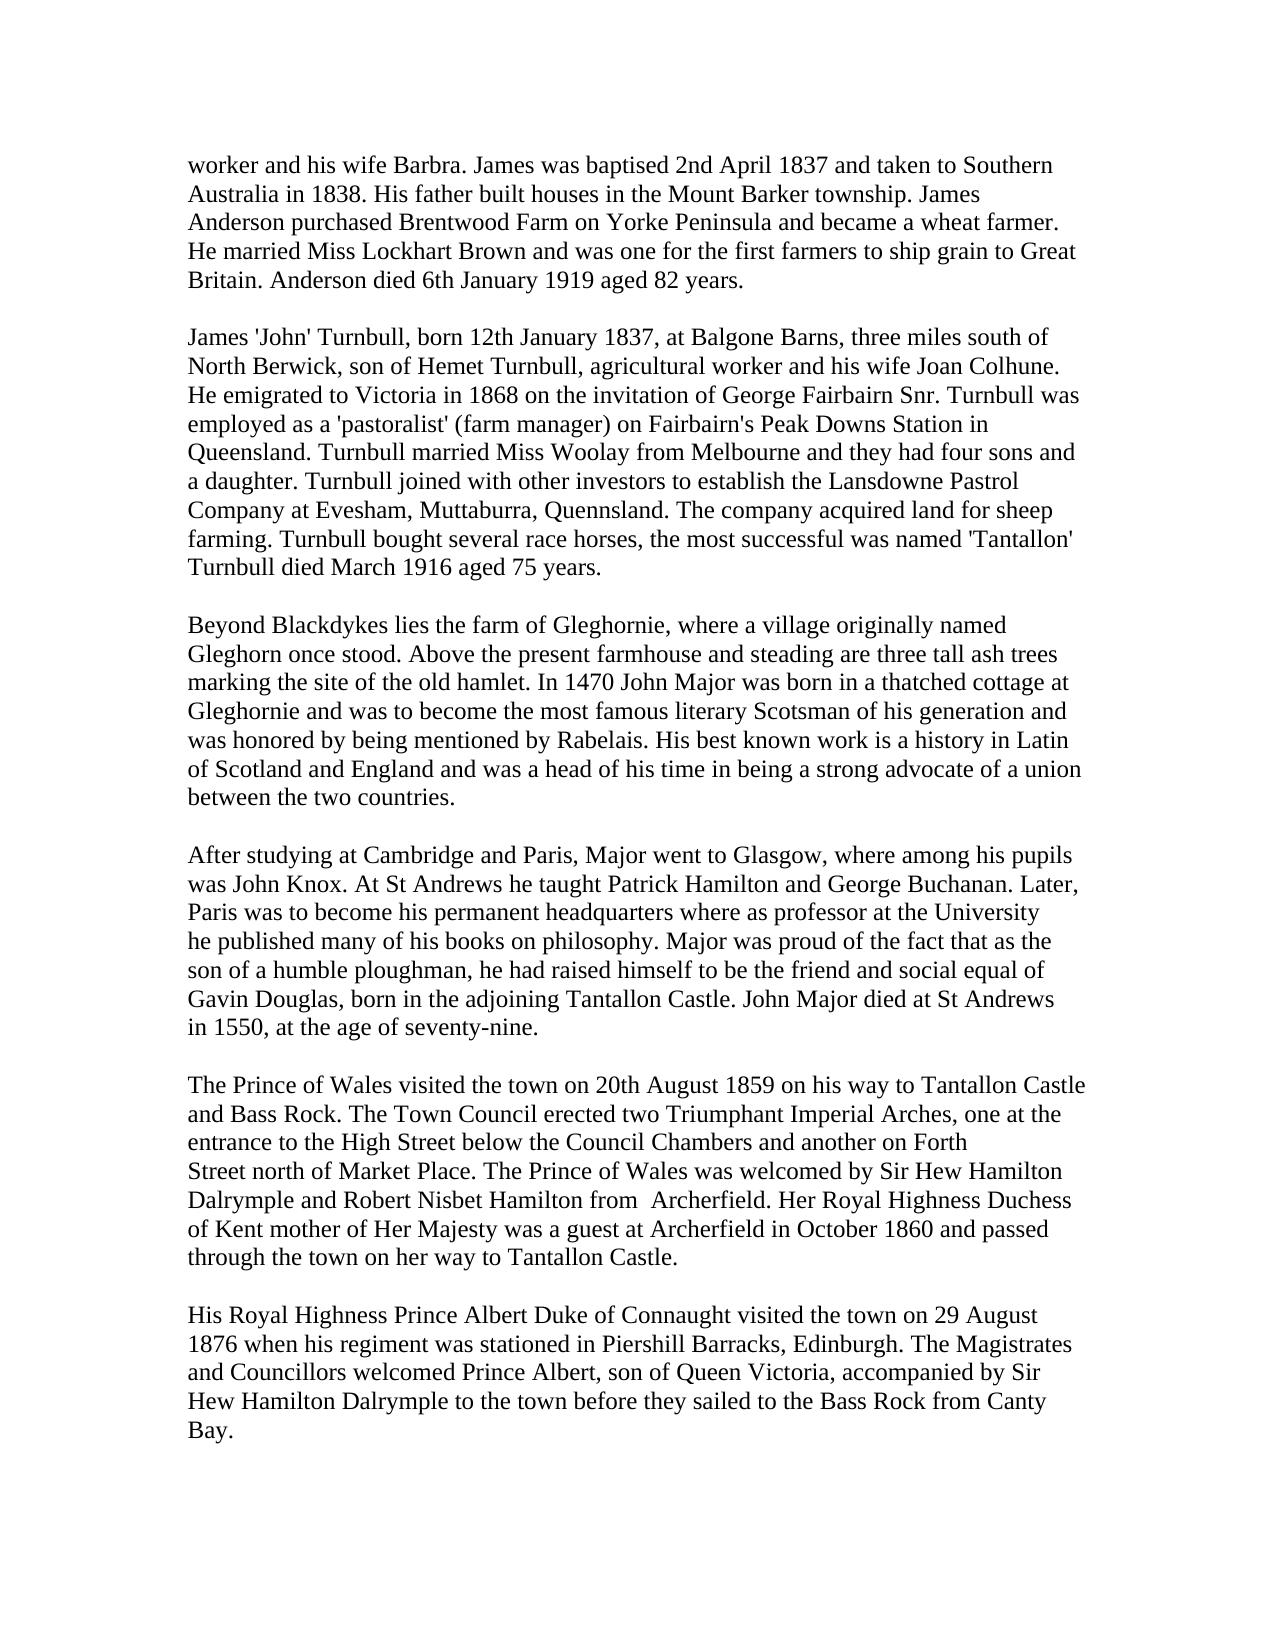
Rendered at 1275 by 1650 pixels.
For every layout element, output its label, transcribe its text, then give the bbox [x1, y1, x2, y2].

text in 1550, at the age of seventy-nine. [187, 1012, 1087, 1041]
text he published many of his books on philosophy. Major was proud of the fact that as the son of a humble ploughman, he had raised himself to be the friend and social equal of Gavin Douglas, born in the adjoining Tantallon Castle. John Major died at St Andrews [187, 926, 1087, 1012]
text Beyond Blackdykes lies the farm of Gleghornie, where a village originally named Gleghorn once stood. Above the present farmhouse and steading are three tall ash trees marking the site of the old hamlet. In 1470 John Major was born in a thatched cottage at [187, 610, 1087, 696]
text Street north of Market Place. The Prince of Wales was welcomed by Sir Hew Hamilton Dalrymple and Robert Nisbet Hamilton from Archerfield. Her Royal Highness Duchess of Kent mother of Her Majesty was a guest at Archerfield in October 1860 and passed through the town on her way to Tantallon Castle. [187, 1156, 1087, 1271]
text His Royal Highness Prince Albert Duke of Connaught visited the town on 29 August 1876 when his regiment was stationed in Piershill Barracks, Edinburgh. The Magistrates and Councillors welcomed Prince Albert, son of Queen Victoria, accompanied by Sir Hew Hamilton Dalrymple to the town before they sailed to the Bass Rock from Canty Bay. [187, 1300, 1087, 1444]
text Turnbull died March 1916 aged 75 years. [187, 552, 1087, 581]
text James 'John' Turnbull, born 12th January 1837, at Balgone Barns, three miles south of North Berwick, son of Hemet Turnbull, agricultural worker and his wife Joan Colhune. He emigrated to Victoria in 1868 on the invitation of George Fairbairn Snr. Turnbull was employed as a 'pastoralist' (farm manager) on Fairbairn's Peak Downs Station in Queensland. Turnbull married Miss Woolay from Melbourne and they had four sons and a daughter. Turnbull joined with other investors to establish the Lansdowne Pastrol Company at Evesham, Muttaburra, Quennsland. The company acquired land for sheep farming. Turnbull bought several race horses, the most successful was named 'Tantallon' [187, 322, 1087, 552]
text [187, 150, 1087, 207]
text between the two countries. [187, 782, 1087, 811]
text After studying at Cambridge and Paris, Major went to Glasgow, where among his pupils was John Knox. At St Andrews he taught Patrick Hamilton and George Buchanan. Later, Paris was to become his permanent headquarters where as professor at the University [187, 840, 1087, 926]
text The Prince of Wales visited the town on 20th August 1859 on his way to Tantallon Castle and Bass Rock. The Town Council erected two Triumphant Imperial Arches, one at the entrance to the High Street below the Council Chambers and another on Forth [187, 1070, 1087, 1156]
text Anderson purchased Brentwood Farm on Yorke Peninsula and became a wheat farmer. He married Miss Lockhart Brown and was one for the first farmers to ship grain to Great Britain. Anderson died 6th January 1919 aged 82 years. [187, 207, 1087, 294]
text Gleghornie and was to become the most famous literary Scotsman of his generation and was honored by being mentioned by Rabelais. His best known work is a history in Latin of Scotland and England and was a head of his time in being a strong advocate of a union [187, 696, 1087, 782]
